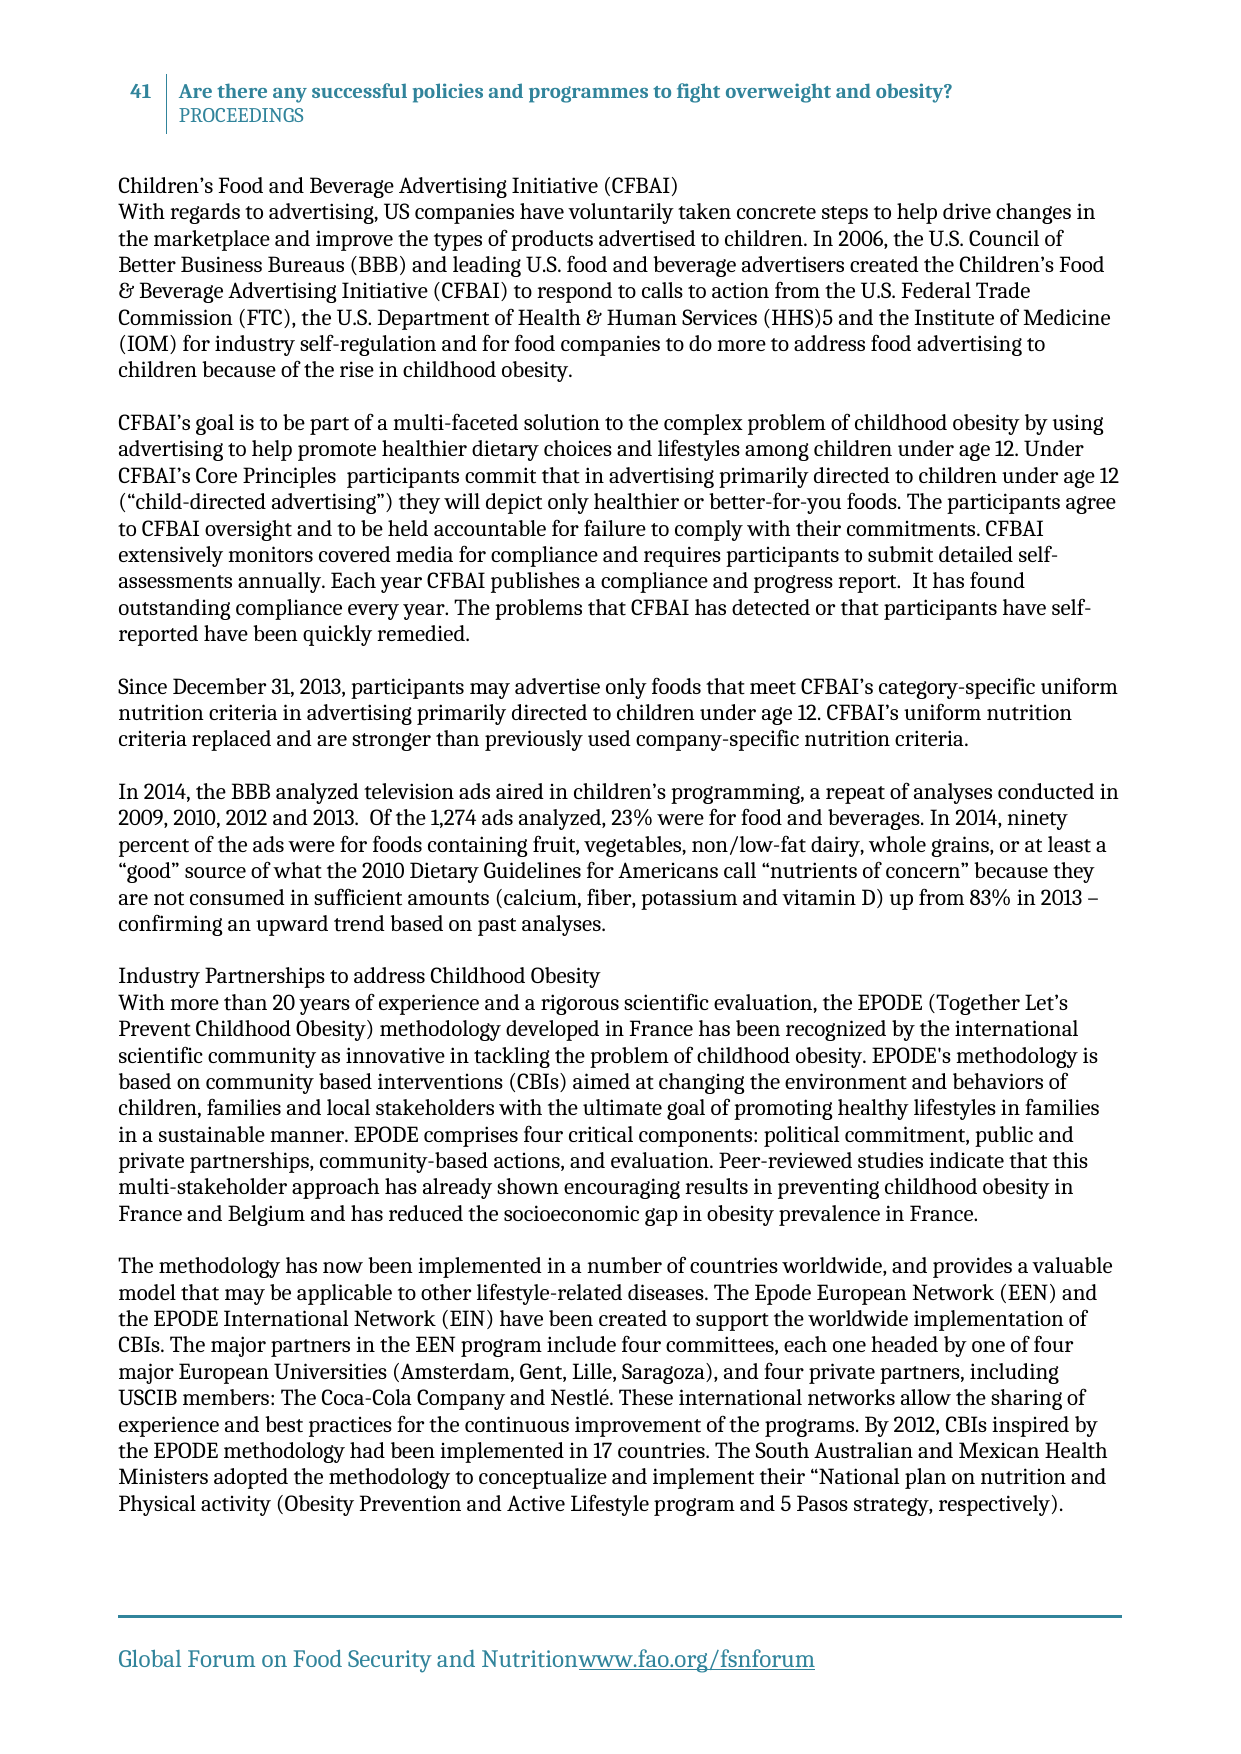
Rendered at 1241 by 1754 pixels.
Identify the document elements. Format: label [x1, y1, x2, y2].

text [118, 173, 1122, 1543]
